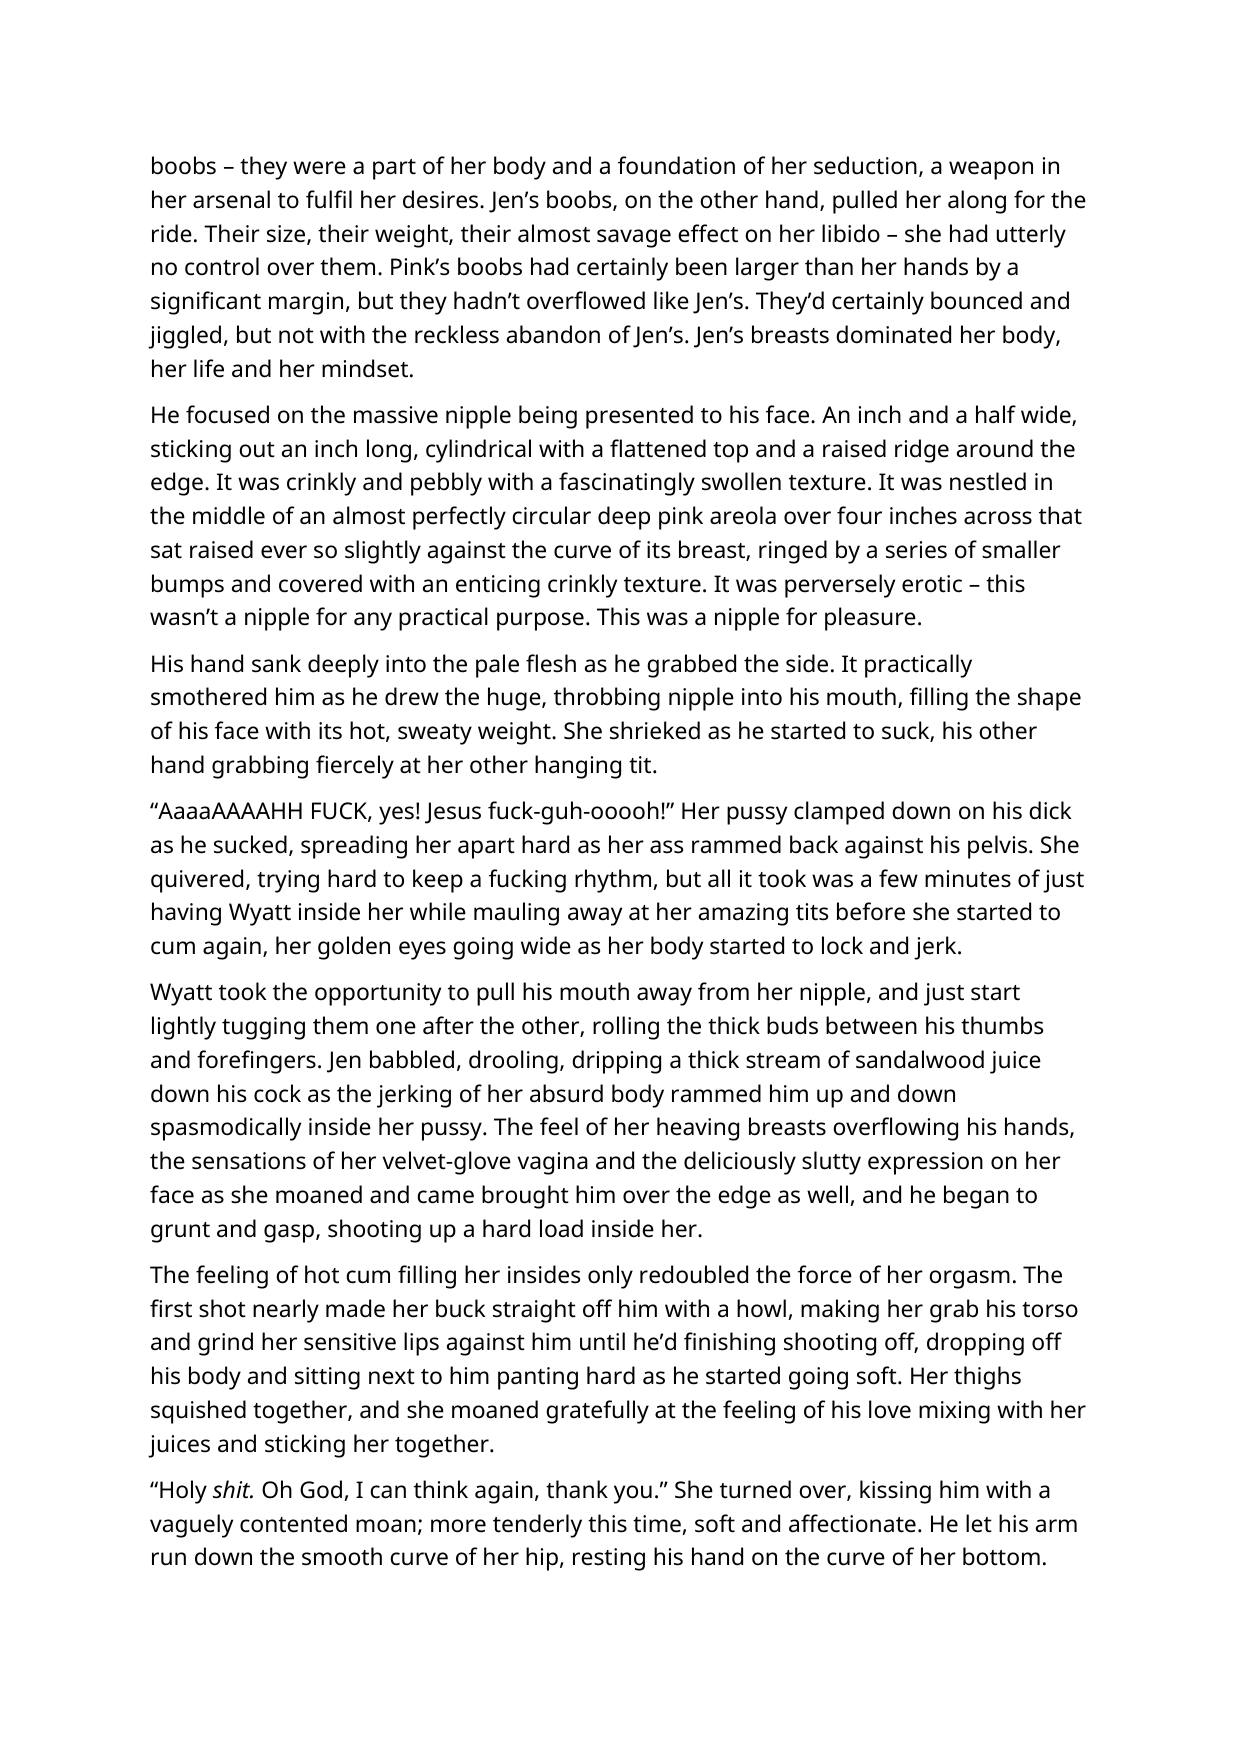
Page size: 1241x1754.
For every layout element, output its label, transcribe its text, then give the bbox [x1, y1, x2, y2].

text “Holy shit. Oh God, I can think again, thank you.” She turned over, kissing him with a vaguely contented moan; more tenderly this time, soft and affectionate. He let his arm run down the smooth curve of her hip, resting his hand on the curve of her bottom. [150, 1474, 1090, 1572]
text “AaaaAAAAHH FUCK, yes! Jesus fuck-guh-ooooh!” Her pussy clamped down on his dick as he sucked, spreading her apart hard as her ass rammed back against his pelvis. She quivered, trying hard to keep a fucking rhythm, but all it took was a few minutes of just having Wyatt inside her while mauling away at her amazing tits before she started to cum again, her golden eyes going wide as her body started to lock and jerk. [150, 795, 1090, 961]
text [150, 150, 1090, 384]
text He focused on the massive nipple being presented to his face. An inch and a half wide, sticking out an inch long, cylindrical with a flattened top and a raised ridge around the edge. It was crinkly and pebbly with a fascinatingly swollen texture. It was nestled in the middle of an almost perfectly circular deep pink areola over four inches across that sat raised ever so slightly against the curve of its breast, ringed by a series of smaller bumps and covered with an enticing crinkly texture. It was perversely erotic – this wasn’t a nipple for any practical purpose. This was a nipple for pleasure. [150, 399, 1090, 632]
text The feeling of hot cum filling her insides only redoubled the force of her orgasm. The first shot nearly made her buck straight off him with a howl, making her grab his torso and grind her sensitive lips against him until he’d finishing shooting off, dropping off his body and sitting next to him panting hard as he started going soft. Her thighs squished together, and she moaned gratefully at the feeling of his love mixing with her juices and sticking her together. [150, 1259, 1090, 1459]
text Wyatt took the opportunity to pull his mouth away from her nipple, and just start lightly tugging them one after the other, rolling the thick buds between his thumbs and forefingers. Jen babbled, drooling, dripping a thick stream of sandalwood juice down his cock as the jerking of her absurd body rammed him up and down spasmodically inside her pussy. The feel of her heaving breasts overflowing his hands, the sensations of her velvet-glove vagina and the deliciously slutty expression on her face as she moaned and came brought him over the edge as well, and he began to grunt and gasp, shooting up a hard load inside her. [150, 976, 1090, 1244]
text His hand sank deeply into the pale flesh as he grabbed the side. It practically smothered him as he drew the huge, throbbing nipple into his mouth, filling the shape of his face with its hot, sweaty weight. She shrieked as he started to suck, his other hand grabbing fiercely at her other hanging tit. [150, 647, 1090, 780]
